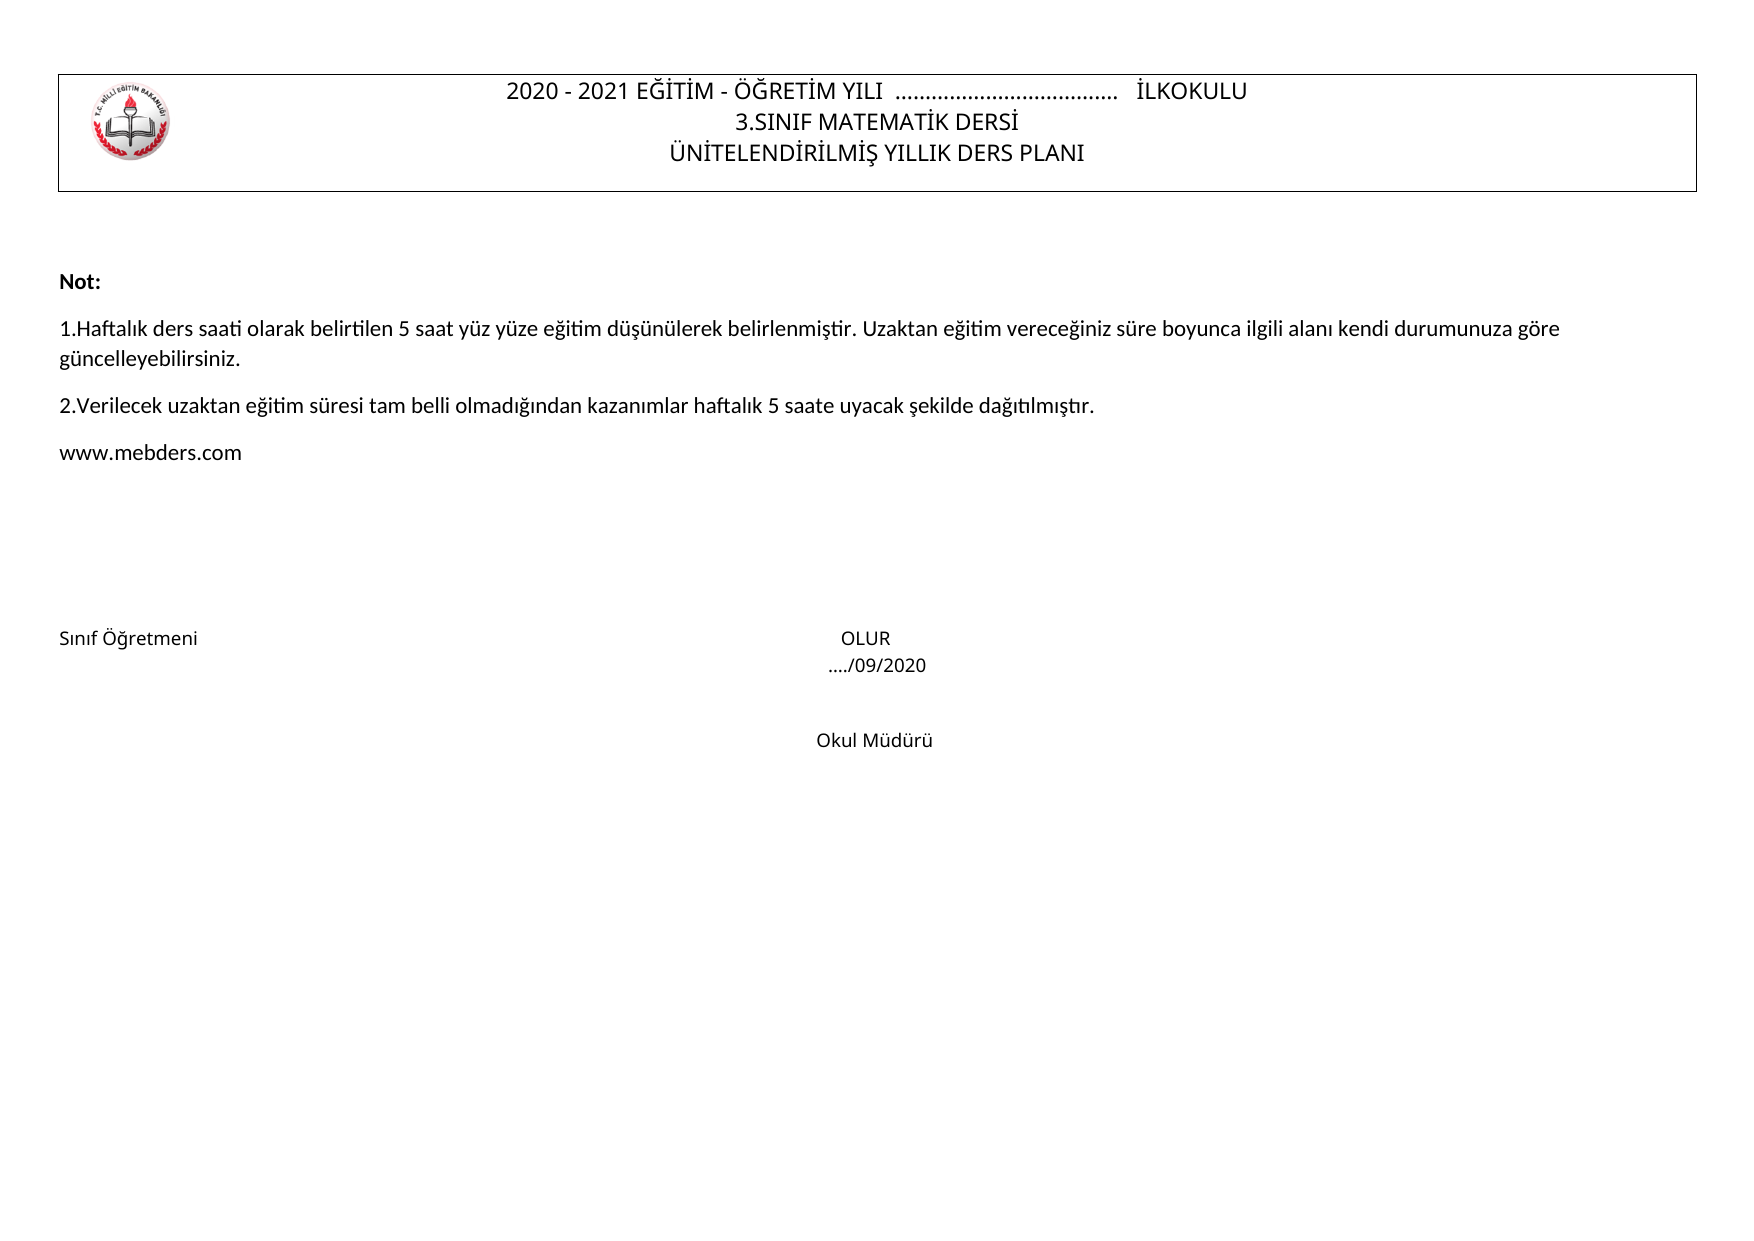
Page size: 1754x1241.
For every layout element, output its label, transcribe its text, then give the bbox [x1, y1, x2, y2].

text Not: [59, 267, 1695, 295]
text 2.Verilecek uzaktan eğitim süresi tam belli olmadığından kazanımlar haftalık 5 saate uyacak şekilde dağıtılmıştır. [59, 391, 1695, 419]
text Sınıf Öğretmeni OLUR [59, 625, 1695, 651]
picture [85, 77, 175, 167]
text 1.Haftalık ders saati olarak belirtilen 5 saat yüz yüze eğitim düşünülerek belirlenmiştir. Uzaktan eğitim vereceğiniz süre boyunca ilgili alanı kendi durumunuza göre güncelleyebilirsiniz. [59, 314, 1695, 372]
text www.mebders.com [59, 438, 1695, 466]
text Okul Müdürü [723, 727, 1695, 752]
text …./09/2020 [59, 653, 1695, 678]
